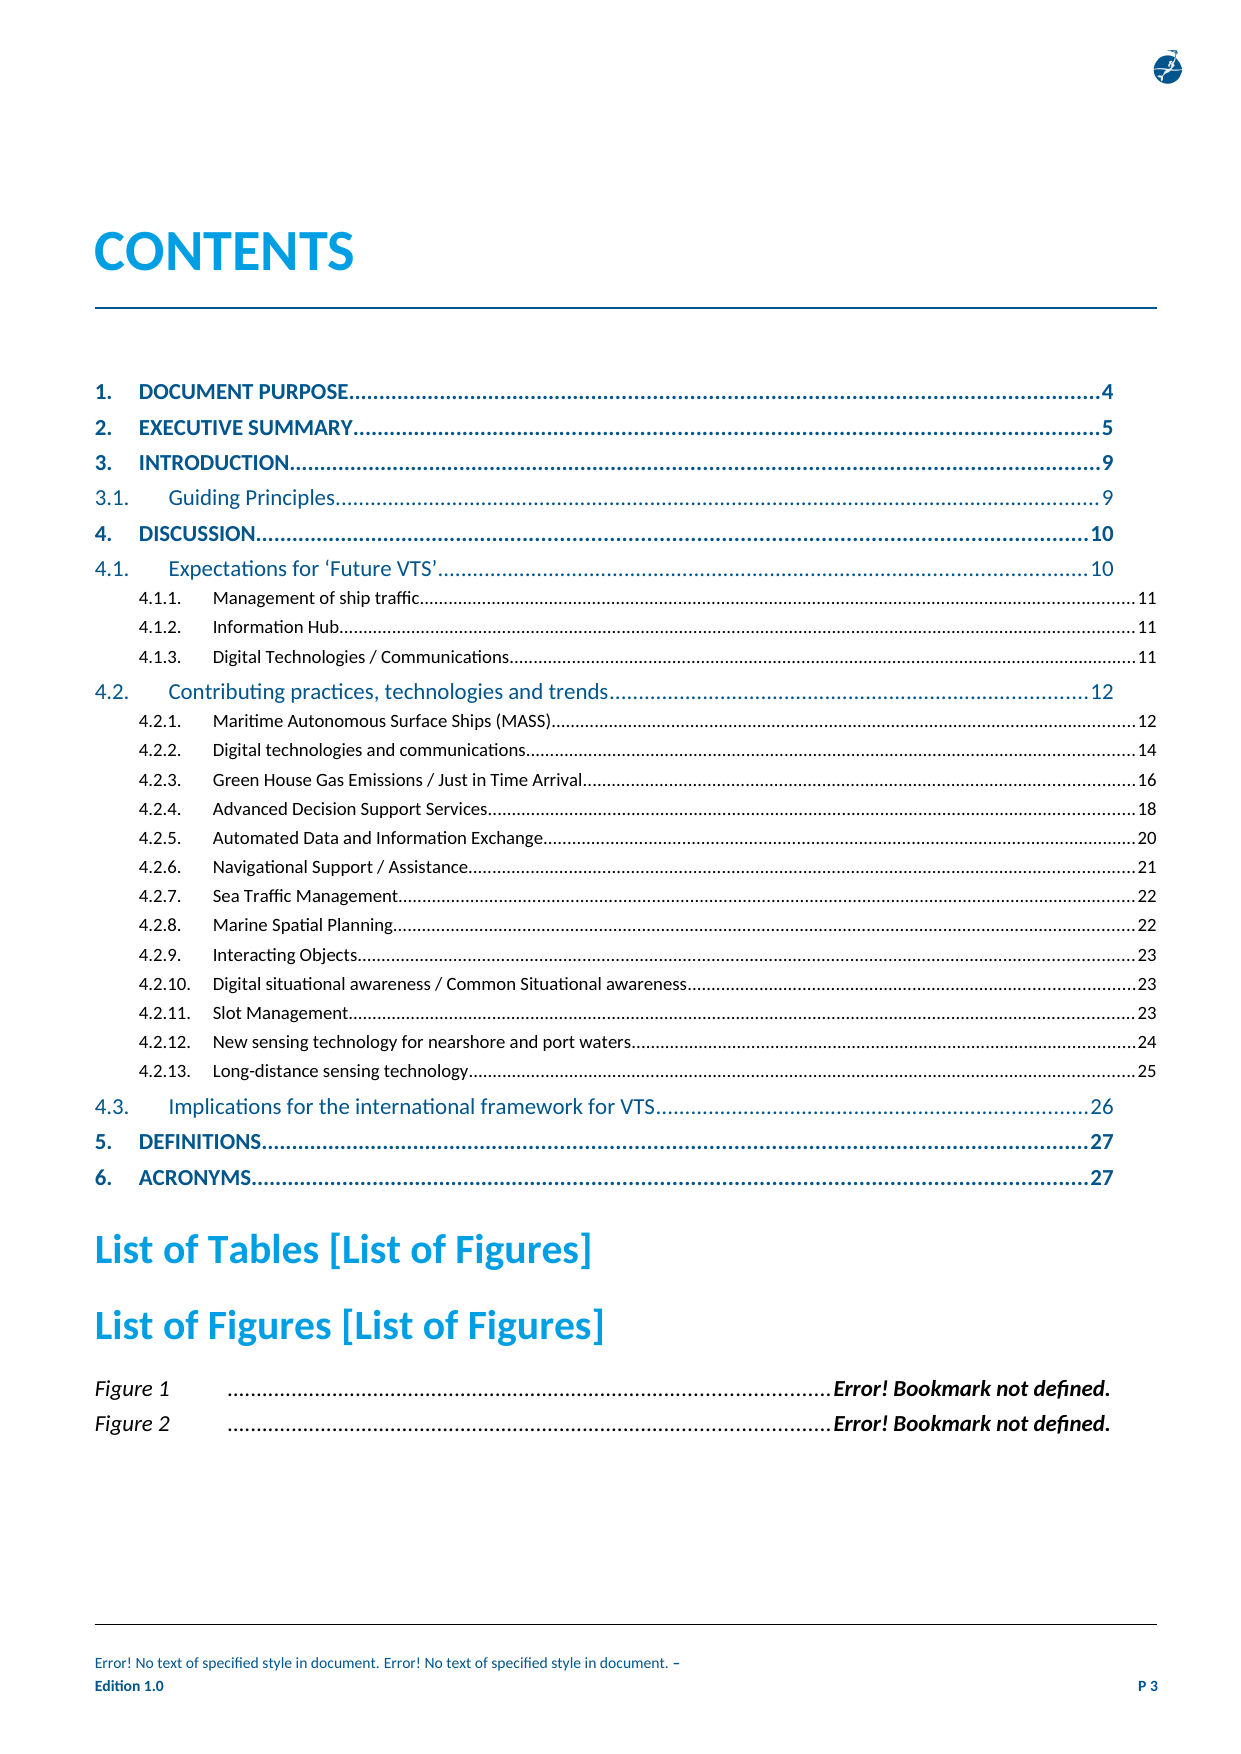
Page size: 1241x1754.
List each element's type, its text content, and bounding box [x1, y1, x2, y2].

text 4.1.1. Management of ship traffic 11 [139, 586, 1157, 609]
text 1. DOCUMENT PURPOSE 4 [94, 374, 1113, 405]
text 4.2.11. Slot Management 23 [139, 1001, 1157, 1024]
text 4.3. Implications for the international framework for VTS 26 [94, 1088, 1113, 1120]
text 4.2.9. Interacting Objects 23 [139, 943, 1157, 966]
text 6. ACRONYMS 27 [94, 1159, 1113, 1191]
text 4.2.1. Maritime Autonomous Surface Ships (MASS) 12 [139, 709, 1157, 732]
text 4.2.8. Marine Spatial Planning 22 [139, 913, 1157, 936]
text 4.2.3. Green House Gas Emissions / Just in Time Arrival 16 [139, 768, 1157, 791]
text 4.2.6. Navigational Support / Assistance 21 [139, 855, 1157, 878]
text 4.2. Contributing practices, technologies and trends 12 [94, 674, 1113, 705]
text 4.2.5. Automated Data and Information Exchange 20 [139, 826, 1157, 849]
list List of Tables [List of Figures] [94, 1223, 1157, 1274]
list List of Figures [List of Figures] [94, 1299, 1157, 1349]
text 4.2.13. Long-distance sensing technology 25 [139, 1059, 1157, 1082]
text 4.2.7. Sea Traffic Management 22 [139, 884, 1157, 907]
text 4. DISCUSSION 10 [94, 516, 1113, 547]
text Figure 2 Error! Bookmark not defined. [94, 1409, 1113, 1437]
text 2. EXECUTIVE SUMMARY 5 [94, 409, 1113, 441]
text 3.1. Guiding Principles 9 [94, 480, 1113, 511]
text Figure 1 Error! Bookmark not defined. [94, 1374, 1113, 1402]
text 4.2.2. Digital technologies and communications 14 [139, 738, 1157, 761]
text 4.2.4. Advanced Decision Support Services 18 [139, 797, 1157, 820]
text 4.2.12. New sensing technology for nearshore and port waters 24 [139, 1030, 1157, 1053]
text 4.1.3. Digital Technologies / Communications 11 [139, 645, 1157, 668]
text 5. DEFINITIONS 27 [94, 1124, 1113, 1155]
picture [1120, 0, 1241, 119]
text 4.1. Expectations for ‘Future VTS’ 10 [94, 551, 1113, 582]
text 3. INTRODUCTION 9 [94, 445, 1113, 476]
text 4.2.10. Digital situational awareness / Common Situational awareness 23 [139, 972, 1157, 995]
text 4.1.2. Information Hub 11 [139, 616, 1157, 638]
